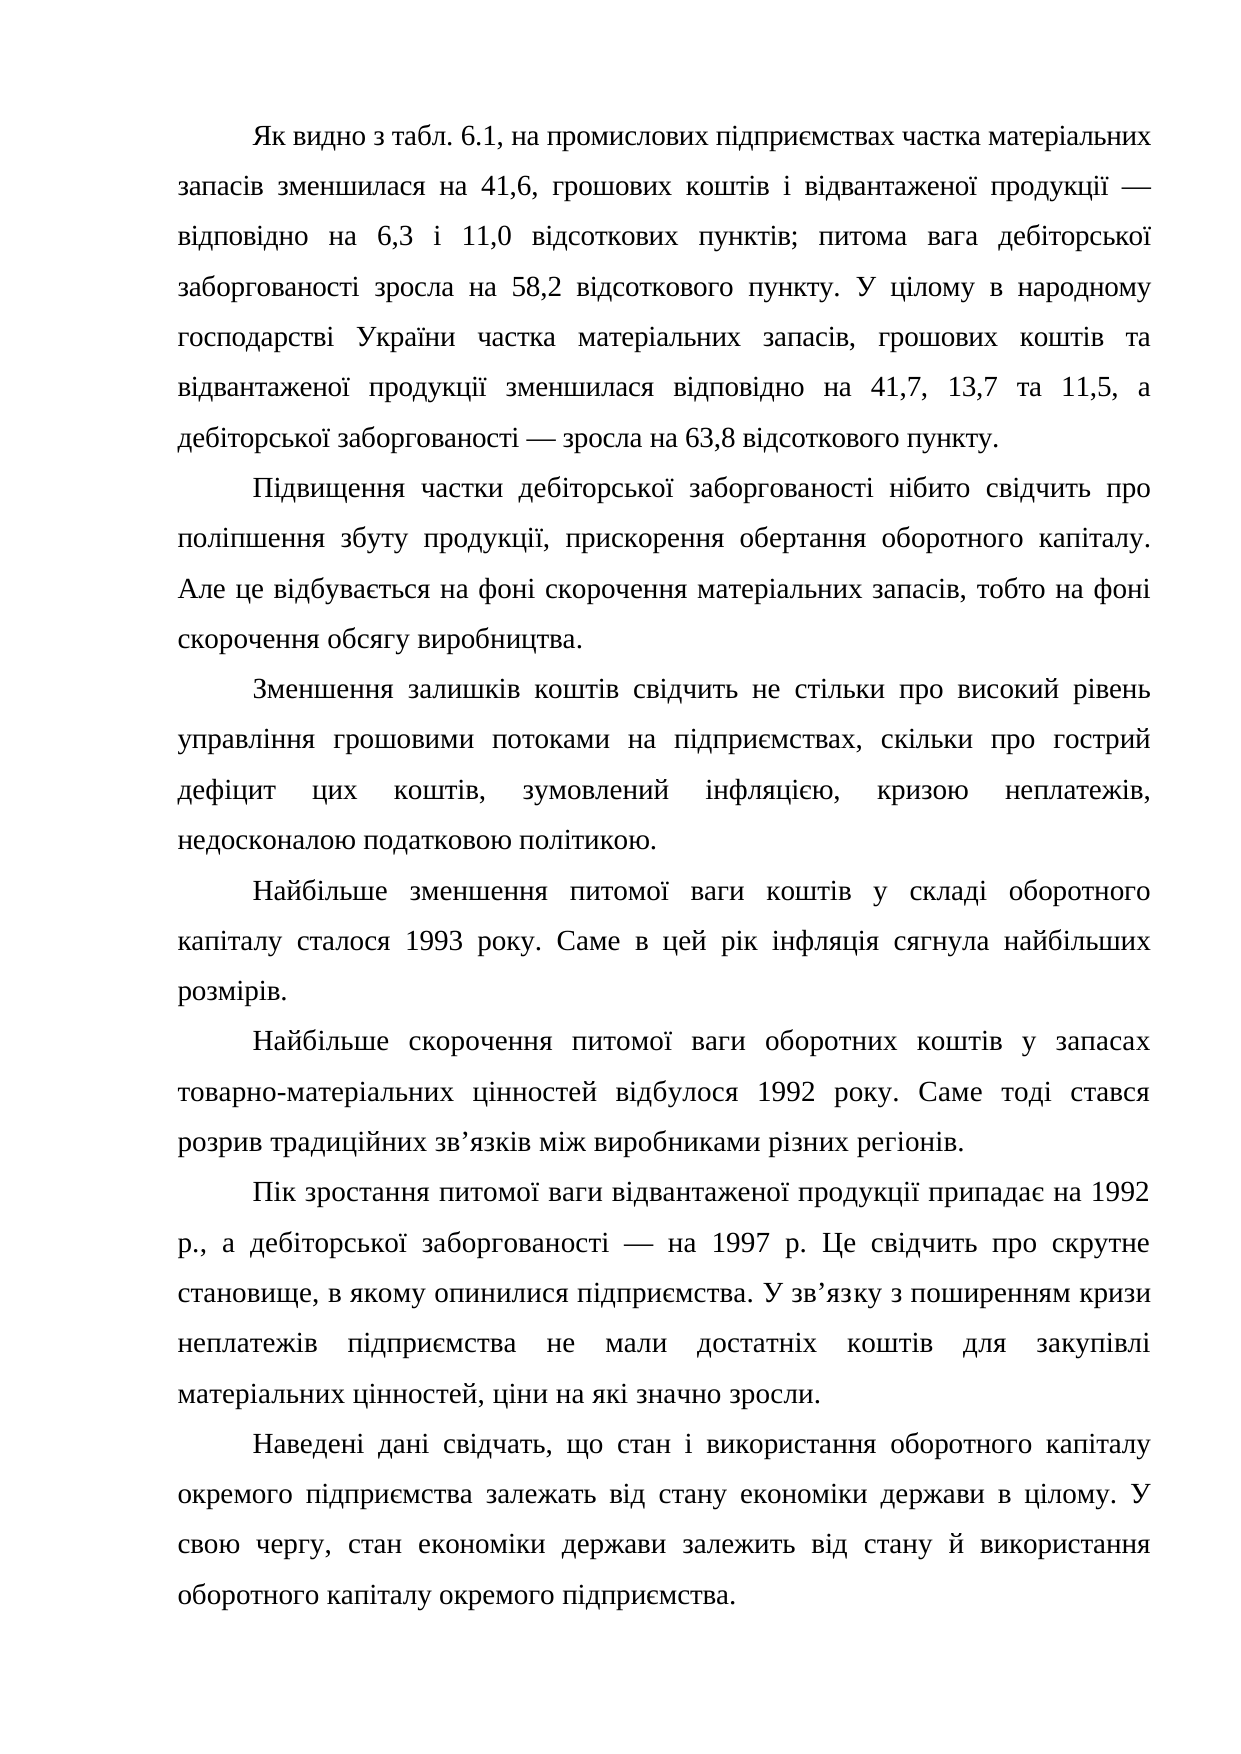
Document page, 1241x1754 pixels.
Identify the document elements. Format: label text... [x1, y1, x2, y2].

text Пік зростання питомої ваги відвантаженої продукції припадає на 1992 р., а дебіторської заборгованості — на 1997 р. Це свідчить про скрутне становище, в якому опинилися підприємства. У зв’язку з поширенням кризи неплатежів підприємства не мали достатніх коштів для закупівлі матеріальних цінностей, ціни на які значно зросли. [177, 1175, 1152, 1409]
text Підвищення частки дебіторської заборгованості нібито свідчить про поліпшення збуту продукції, прискорення обертання оборотного капіталу. Але це відбувається на фоні скорочення матеріальних запасів, тобто на фоні скорочення обсягу виробництва. [177, 470, 1152, 655]
text Найбільше зменшення питомої ваги коштів у складі оборотного капіталу сталося 1993 року. Саме в цей рік інфляція сягнула найбільших розмірів. [177, 873, 1152, 1007]
text Як видно з табл. 6.1, на промислових підприємствах частка матеріальних запасів зменшилася на 41,6, грошових коштів і відвантаженої продукції — відповідно на 6,3 і 11,0 відсоткових пунктів; питома вага дебіторської заборгованості зросла на 58,2 відсоткового пункту. У цілому в народному господарстві України частка матеріальних запасів, грошових коштів та відвантаженої продукції зменшилася відповідно на 41,7, 13,7 та 11,5, а дебіторської заборгованості — зросла на 63,8 відсоткового пункту. [177, 118, 1152, 453]
text Найбільше скорочення питомої ваги оборотних коштів у запасах товарно-матеріальних цінностей відбулося 1992 року. Саме тоді стався розрив традиційних зв’язків між виробниками різних регіонів. [177, 1024, 1152, 1158]
text Зменшення залишків коштів свідчить не стільки про високий рівень управління грошовими потоками на підприємствах, скільки про гострий дефіцит цих коштів, зумовлений інфляцією, кризою неплатежів, недосконалою податковою політикою. [177, 672, 1152, 856]
text Наведені дані свідчать, що стан і використання оборотного капіталу окремого підприємства залежать від стану економіки держави в цілому. У свою чергу, стан економіки держави залежить від стану й використання оборотного капіталу окремого підприємства. [177, 1426, 1152, 1611]
